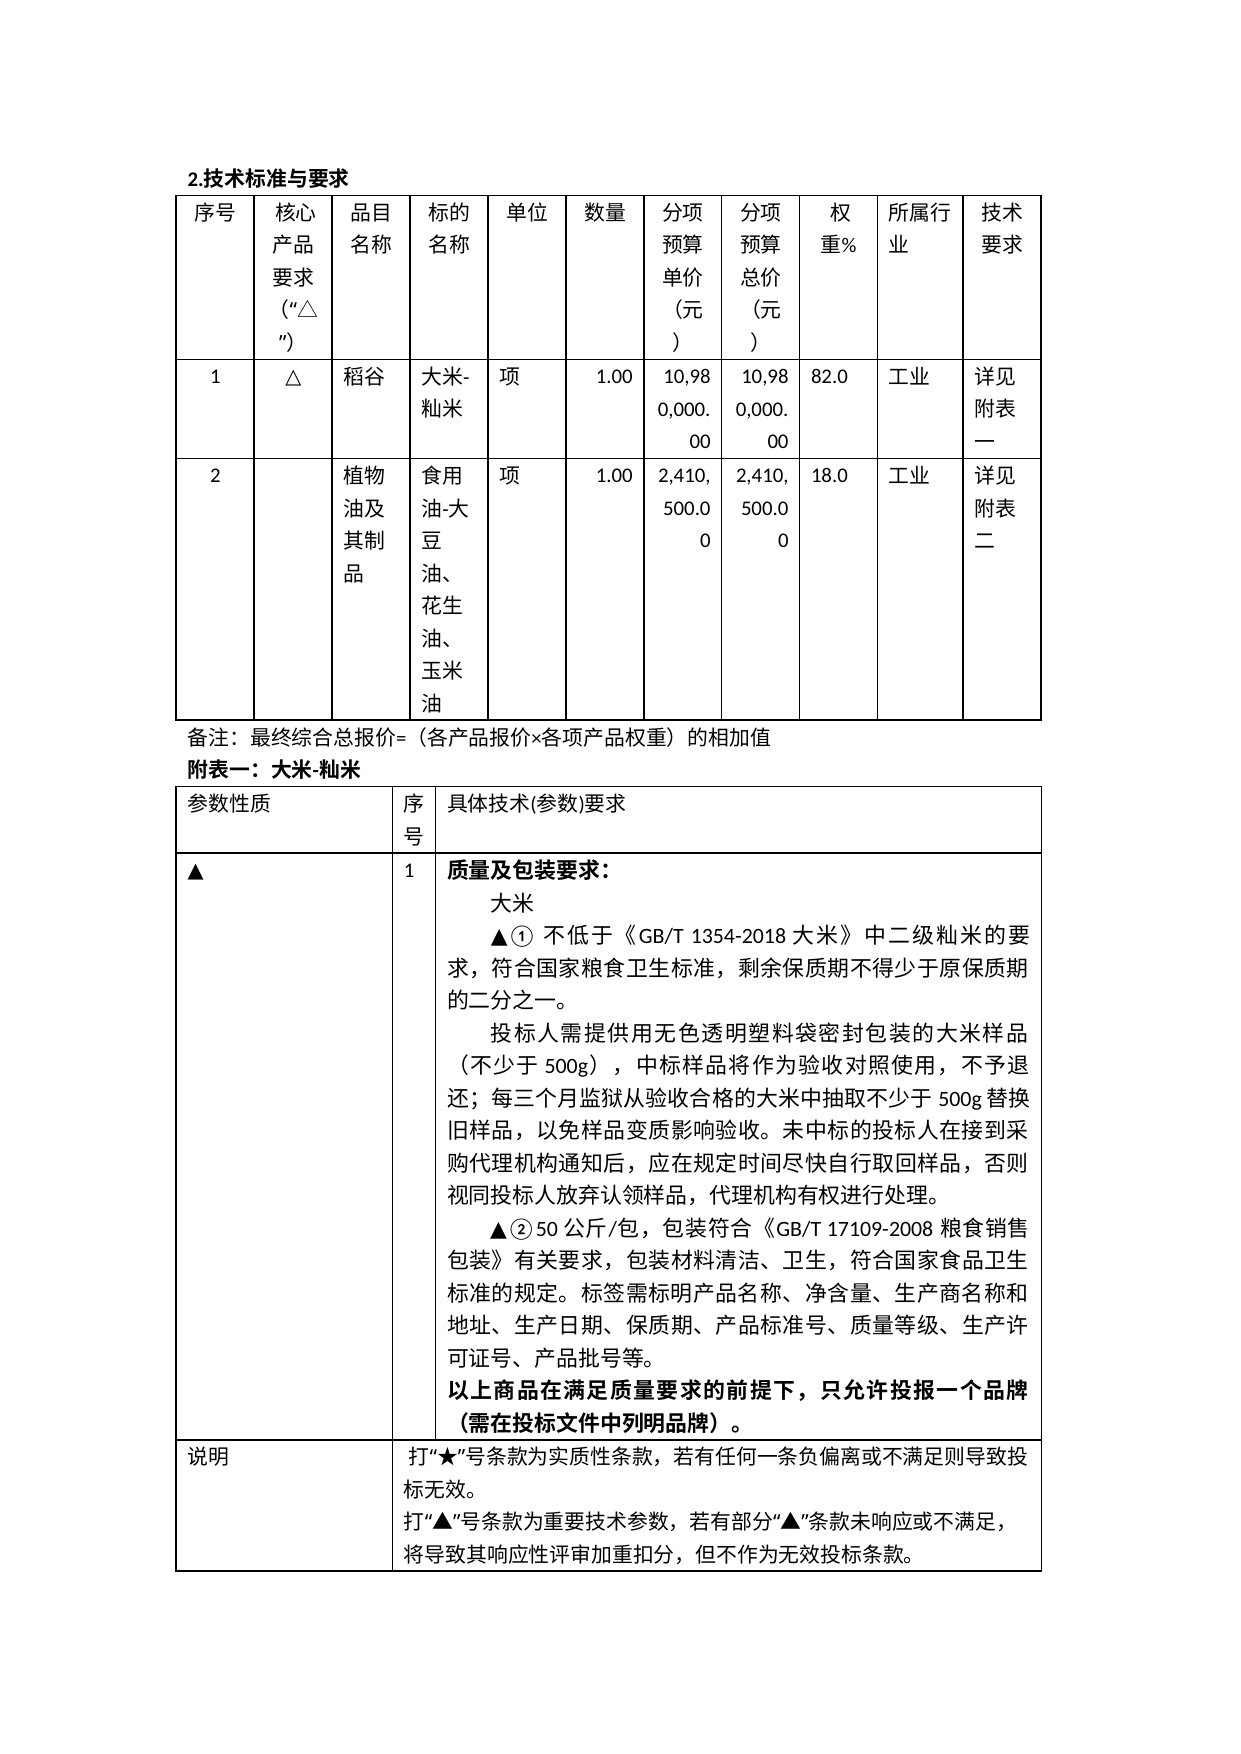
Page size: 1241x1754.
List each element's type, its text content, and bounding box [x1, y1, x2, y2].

table_cell 大米-籼米 [411, 360, 487, 458]
table_cell 18.0 [800, 459, 877, 719]
table_header 序号 [177, 196, 253, 358]
table_cell △ [255, 360, 331, 458]
table_header 品目名称 [333, 196, 409, 358]
table_header 参数性质 [177, 787, 392, 852]
table_cell 质量及包装要求： 大米 ▲①不低于《GB/T 1354-2018大米》中二级籼米的要求，符合国家粮食卫生标准，剩余保质期不得少于原保质期的二分之一。 投标人需提供用无色透明塑料袋密封包装的大米样品（不少于500g），中标样品将作为验收对照使用，不予退还；每三个月监狱从验收合格的大米中抽取不少于500g替换旧样品，以免样品变质影响验收。未中标的投标人在接到采购代理机构通知后，应在规定时间尽快自行取回样品，否则视同投标人放弃认领样品，代理机构有权进行处理。 ▲②50公斤/包，包装符合《GB/T 17109-2008 粮食销售包装》有关要求，包装材料清洁、卫生，符合国家食品卫生标准的规定。标签需标明产品名称、净含量、生产商名称和地址、生产日期、保质期、产品标准号、质量等级、生产许可证号、产品批号等。 以上商品在满足质量要求的前提下，只允许投报一个品牌（需在投标文件中列明品牌）。 [436, 854, 1041, 1439]
table_header 数量 [567, 196, 643, 358]
table_cell 工业 [878, 459, 962, 719]
table_cell 1.00 [567, 459, 643, 719]
table_cell 2,410,500.00 [645, 459, 721, 719]
table_cell 项 [489, 459, 565, 719]
table_cell 1.00 [567, 360, 643, 458]
table_cell [255, 459, 331, 719]
table_cell 10,980,000.00 [645, 360, 721, 458]
table_cell 植物油及其制品 [333, 459, 409, 719]
table_cell 10,980,000.00 [722, 360, 799, 458]
table_header 标的名称 [411, 196, 487, 358]
table_cell 食用油-大豆油、花生油、玉米油 [411, 459, 487, 719]
table_cell 2 [177, 459, 253, 719]
table_header 核心产品要求（“△”） [255, 196, 331, 358]
table_header 分项预算单价（元） [645, 196, 721, 358]
table_header 权重% [800, 196, 877, 358]
table_header 单位 [489, 196, 565, 358]
table_header 分项预算总价（元） [722, 196, 799, 358]
table_cell ▲ [177, 854, 392, 1439]
table_cell 说明 [177, 1441, 392, 1570]
table_header 所属行业 [878, 196, 962, 358]
table_header 技术要求 [964, 196, 1040, 358]
table_header 具体技术(参数)要求 [436, 787, 1041, 852]
table_cell 详见附表二 [964, 459, 1040, 719]
table_cell 项 [489, 360, 565, 458]
table_cell 稻谷 [333, 360, 409, 458]
table_header 序号 [393, 787, 435, 852]
text 2.技术标准与要求 [187, 162, 1053, 194]
text 附表一：大米-籼米 [187, 753, 1053, 786]
table_cell 详见附表一 [964, 360, 1040, 458]
text 备注：最终综合总报价=（各产品报价×各项产品权重）的相加值 [187, 721, 1053, 753]
table_cell 工业 [878, 360, 962, 458]
table_cell 2,410,500.00 [722, 459, 799, 719]
table_cell 82.0 [800, 360, 877, 458]
table_cell 1 [177, 360, 253, 458]
table_cell 1 [393, 854, 435, 1439]
table_cell 打“★”号条款为实质性条款，若有任何一条负偏离或不满足则导致投标无效。 打“▲”号条款为重要技术参数，若有部分“▲”条款未响应或不满足，将导致其响应性评审加重扣分，但不作为无效投标条款。 [393, 1441, 1041, 1570]
